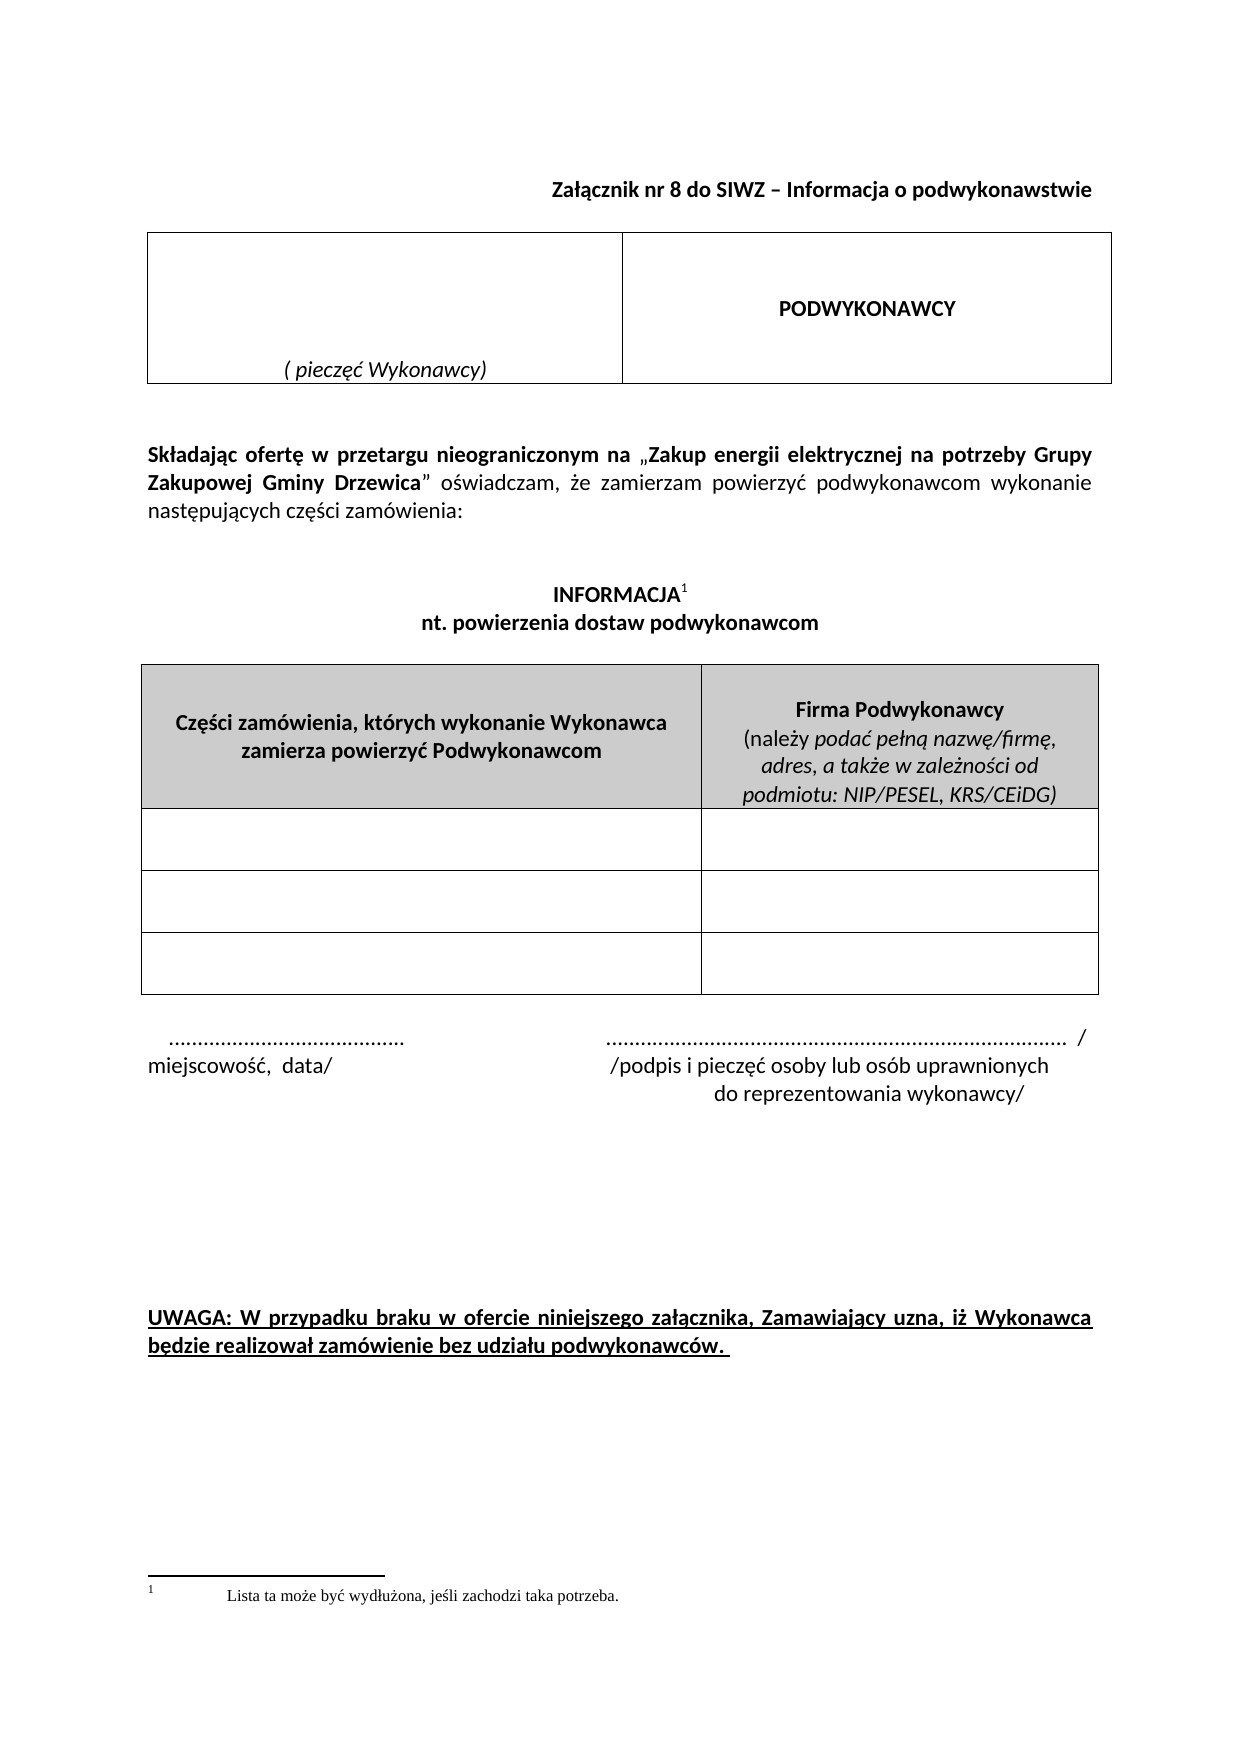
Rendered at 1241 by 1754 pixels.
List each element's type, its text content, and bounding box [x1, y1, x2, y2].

table_cell [702, 871, 1098, 932]
table_header Firma Podwykonawcy (należy podać pełną nazwę/firmę, adres, a także w zależności od podmiotu: NIP/PESEL, KRS/CEiDG) [702, 665, 1098, 808]
table_cell [702, 809, 1098, 870]
text INFORMACJA [148, 580, 1093, 608]
text UWAGA: W przypadku braku w ofercie niniejszego załącznika, Zamawiający uzna, iż Wykonawca będzie realizował zamówienie bez udziału podwykonawców. [148, 1329, 1093, 1359]
table_header PODWYKONAWCY [623, 233, 1111, 383]
text UWAGA: W przypadku braku w ofercie niniejszego załącznika, Zamawiający uzna, iż Wykonawca będzie realizował zamówienie bez udziału podwykonawców. [148, 1303, 1093, 1327]
table_cell [142, 933, 701, 994]
table_cell [702, 933, 1098, 994]
text do reprezentowania wykonawcy/ [148, 1079, 1093, 1107]
text Składając ofertę w przetargu nieograniczonym na „Zakup energii elektrycznej na potrzeby Grupy Zakupowej Gminy Drzewica” oświadczam, że zamierzam powierzyć podwykonawcom wykonanie następujących części zamówienia: [148, 440, 1093, 524]
table_cell [142, 871, 701, 932]
text nt. powierzenia dostaw podwykonawcom [148, 608, 1093, 636]
text Załącznik nr 8 do SIWZ – Informacja o podwykonawstwie [148, 176, 1093, 204]
table_header ( pieczęć Wykonawcy) [148, 233, 622, 383]
table_cell [142, 809, 701, 870]
table_header Części zamówienia, których wykonanie Wykonawca zamierza powierzyć Podwykonawcom [142, 665, 701, 808]
text ......................................... ................................................................................ /miejscowość, data/ /podpis i pieczęć osoby lub osób uprawnionych [148, 1023, 1093, 1079]
